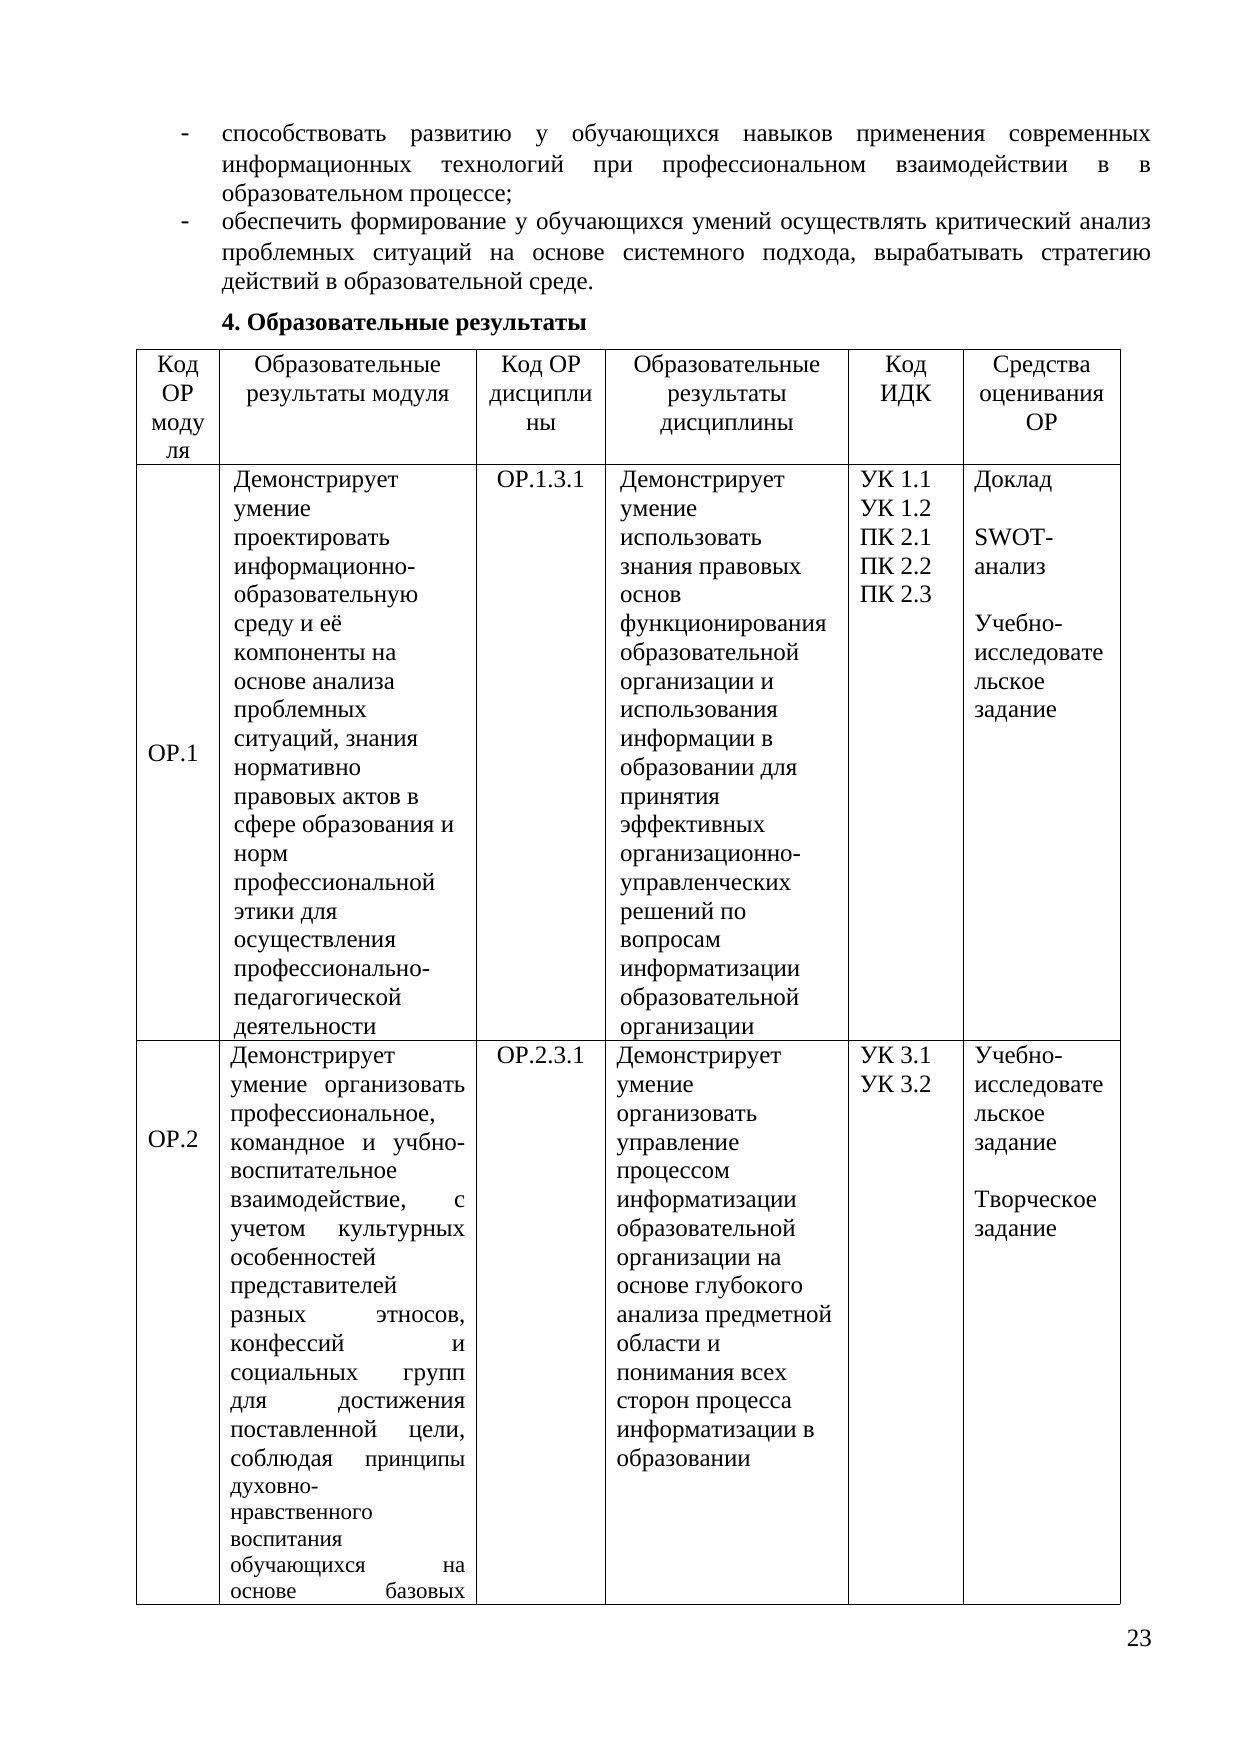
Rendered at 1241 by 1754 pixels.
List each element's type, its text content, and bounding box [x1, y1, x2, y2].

text 4. Образовательные результаты [148, 307, 1152, 336]
table_cell Демонстрирует умение проектировать информационно-образовательную среду и её компоненты на основе анализа проблемных ситуаций, знания нормативно правовых актов в сфере образования и норм профессиональной этики для осуществления профессионально- педагогической деятельности [220, 465, 476, 1039]
table_cell ОР.1 [137, 465, 219, 1039]
table_cell Учебно-исследовательское задание Творческое задание [964, 1041, 1120, 1604]
table_header Код ОР дисциплины [477, 350, 605, 464]
table_cell [137, 1236, 219, 1604]
table_cell Доклад SWOT-анализ Учебно-исследовательское задание [964, 465, 1120, 1039]
table_cell Демонстрирует умение организовать управление процессом информатизации образовательной организации на основе глубокого анализа предметной области и понимания всех сторон процесса информатизации в образовании [606, 1041, 848, 1604]
table_cell ОР.2.3.1 [477, 1041, 605, 1604]
table_header Образовательные результаты дисциплины [606, 350, 848, 464]
table_header Код ИДК [849, 350, 963, 464]
table_cell ОР.1.3.1 [477, 465, 605, 1039]
table_header Код ОР модуля [137, 350, 219, 464]
list обеспечить формирование у обучающихся умений осуществлять критический анализ проблемных ситуаций на основе системного подхода, вырабатывать стратегию действий в образовательной среде. [177, 206, 1152, 295]
list способствовать развитию у обучающихся навыков применения современных информационных технологий при профессиональном взаимодействии в в образовательном процессе; [177, 118, 1152, 206]
table_cell УК 1.1 УК 1.2 ПК 2.1 ПК 2.2 ПК 2.3 [849, 465, 963, 1039]
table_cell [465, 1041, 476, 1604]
table_header Образовательные результаты модуля [220, 350, 476, 464]
table_header Средства оценивания ОР [964, 350, 1120, 464]
table_cell Демонстрирует умение использовать знания правовых основ функционирования образовательной организации и использования информации в образовании для принятия эффективных организационно- управленческих решений по вопросам информатизации образовательной организации [606, 465, 848, 1039]
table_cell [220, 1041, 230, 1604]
table_cell УК 3.1 УК 3.2 [849, 1041, 963, 1604]
table_cell ОР.2 [137, 1041, 219, 1236]
